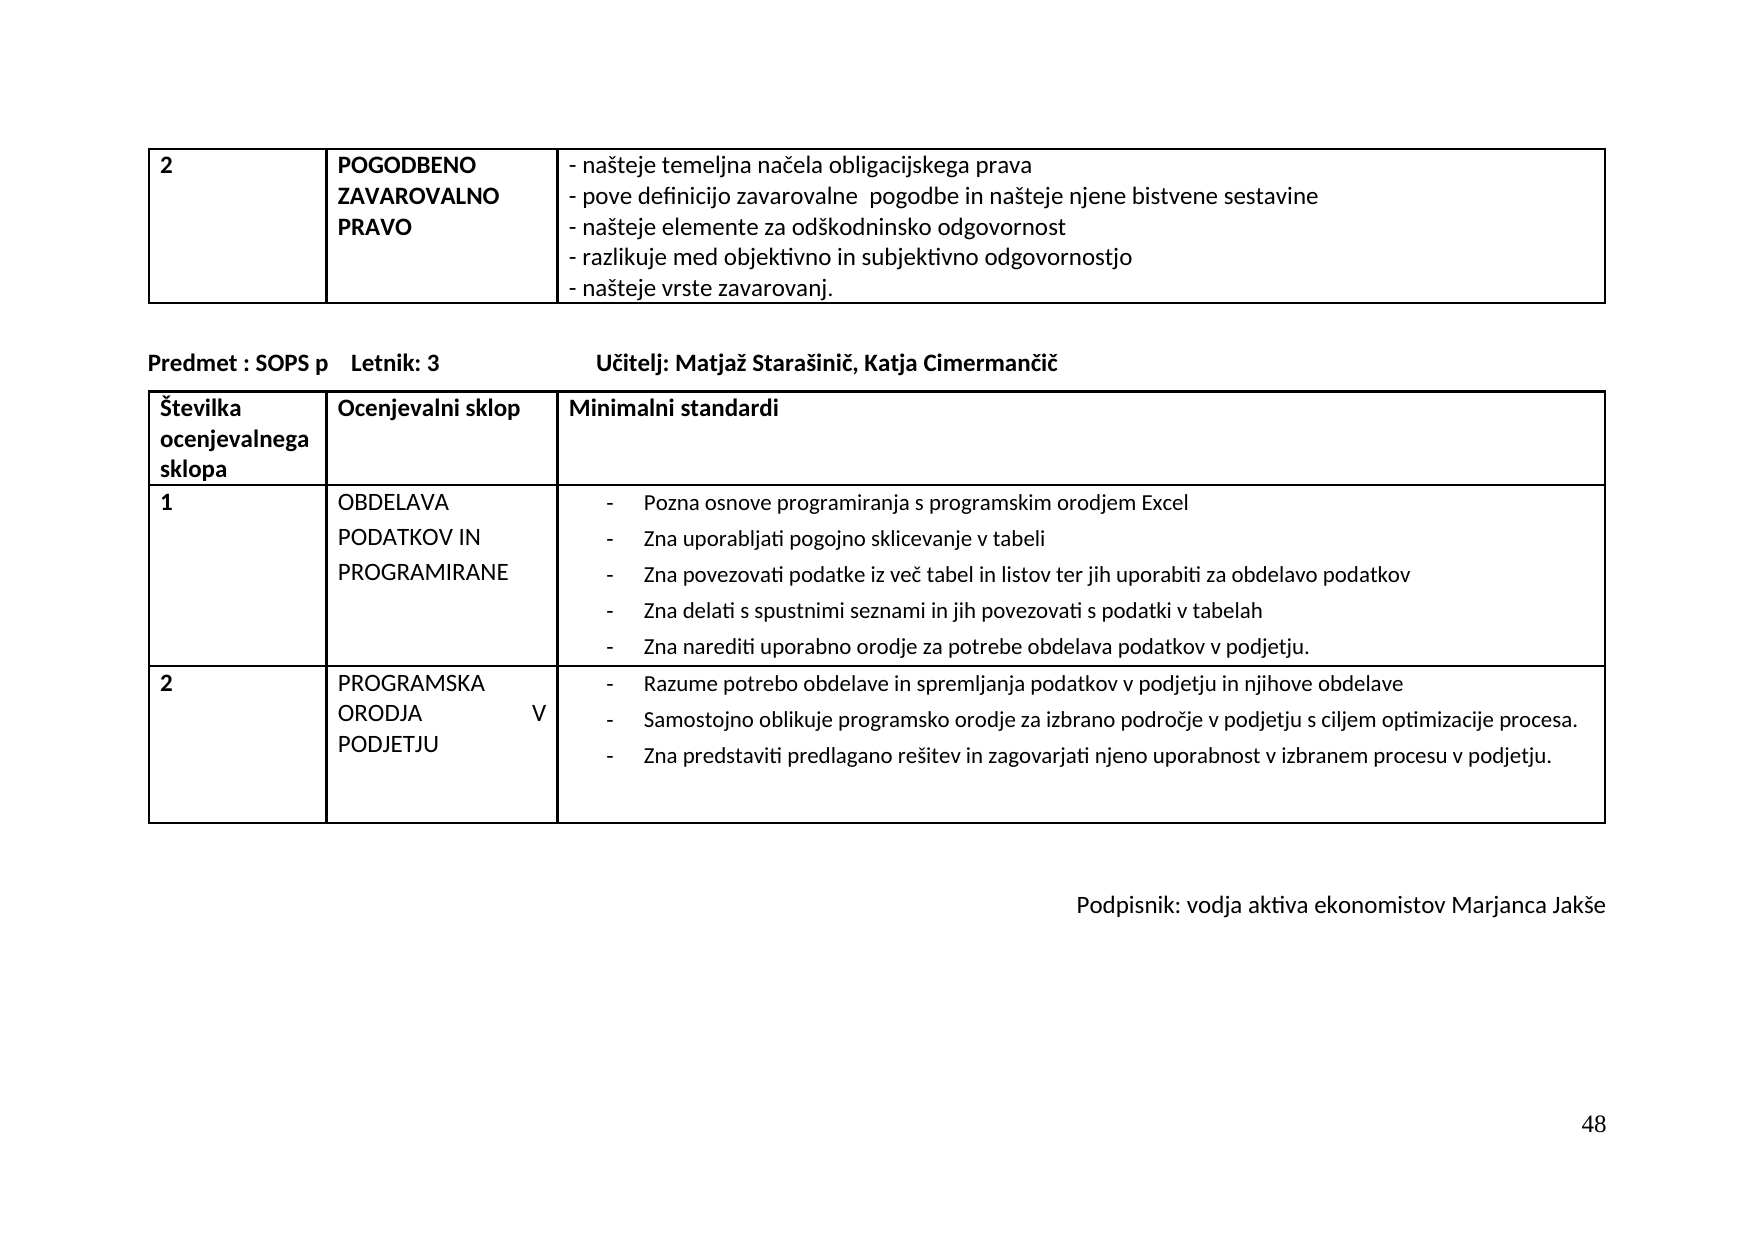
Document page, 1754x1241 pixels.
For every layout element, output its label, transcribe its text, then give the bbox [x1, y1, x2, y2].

table_header Minimalni standardi [559, 393, 1604, 484]
text Predmet : SOPS p Letnik: 3 Učitelj: Matjaž Starašinič, Katja Cimermančič [148, 347, 1606, 378]
table_cell Pozna osnove programiranja s programskim orodjem Excel Zna uporabljati pogojno sklicevanje v tabeli Zna povezovati podatke iz več tabel in listov ter jih uporabiti za obdelavo podatkov Zna delati s spustnimi seznami in jih povezovati s podatki v tabelah Zna narediti uporabno orodje za potrebe obdelava podatkov v podjetju. [559, 486, 1604, 665]
table_cell 1 [150, 486, 325, 665]
table_cell 2 [150, 667, 325, 822]
text Podpisnik: vodja aktiva ekonomistov Marjanca Jakše [516, 889, 1606, 920]
table_cell - našteje temeljna načela obligacijskega prava - pove definicijo zavarovalne pogodbe in našteje njene bistvene sestavine - našteje elemente za odškodninsko odgovornost - razlikuje med objektivno in subjektivno odgovornostjo - našteje vrste zavarovanj. [559, 150, 1604, 302]
table_cell POGODBENO ZAVAROVALNO PRAVO [328, 150, 556, 302]
table_header Številka ocenjevalnega sklopa [150, 393, 325, 484]
table_cell PROGRAMSKA ORODJA V PODJETJU [328, 667, 556, 822]
table_header Ocenjevalni sklop [328, 393, 556, 484]
table_cell Razume potrebo obdelave in spremljanja podatkov v podjetju in njihove obdelave Samostojno oblikuje programsko orodje za izbrano področje v podjetju s ciljem optimizacije procesa. Zna predstaviti predlagano rešitev in zagovarjati njeno uporabnost v izbranem procesu v podjetju. [559, 667, 1604, 822]
table_cell 2 [150, 150, 325, 302]
table_cell OBDELAVA PODATKOV IN PROGRAMIRANE [328, 486, 556, 665]
